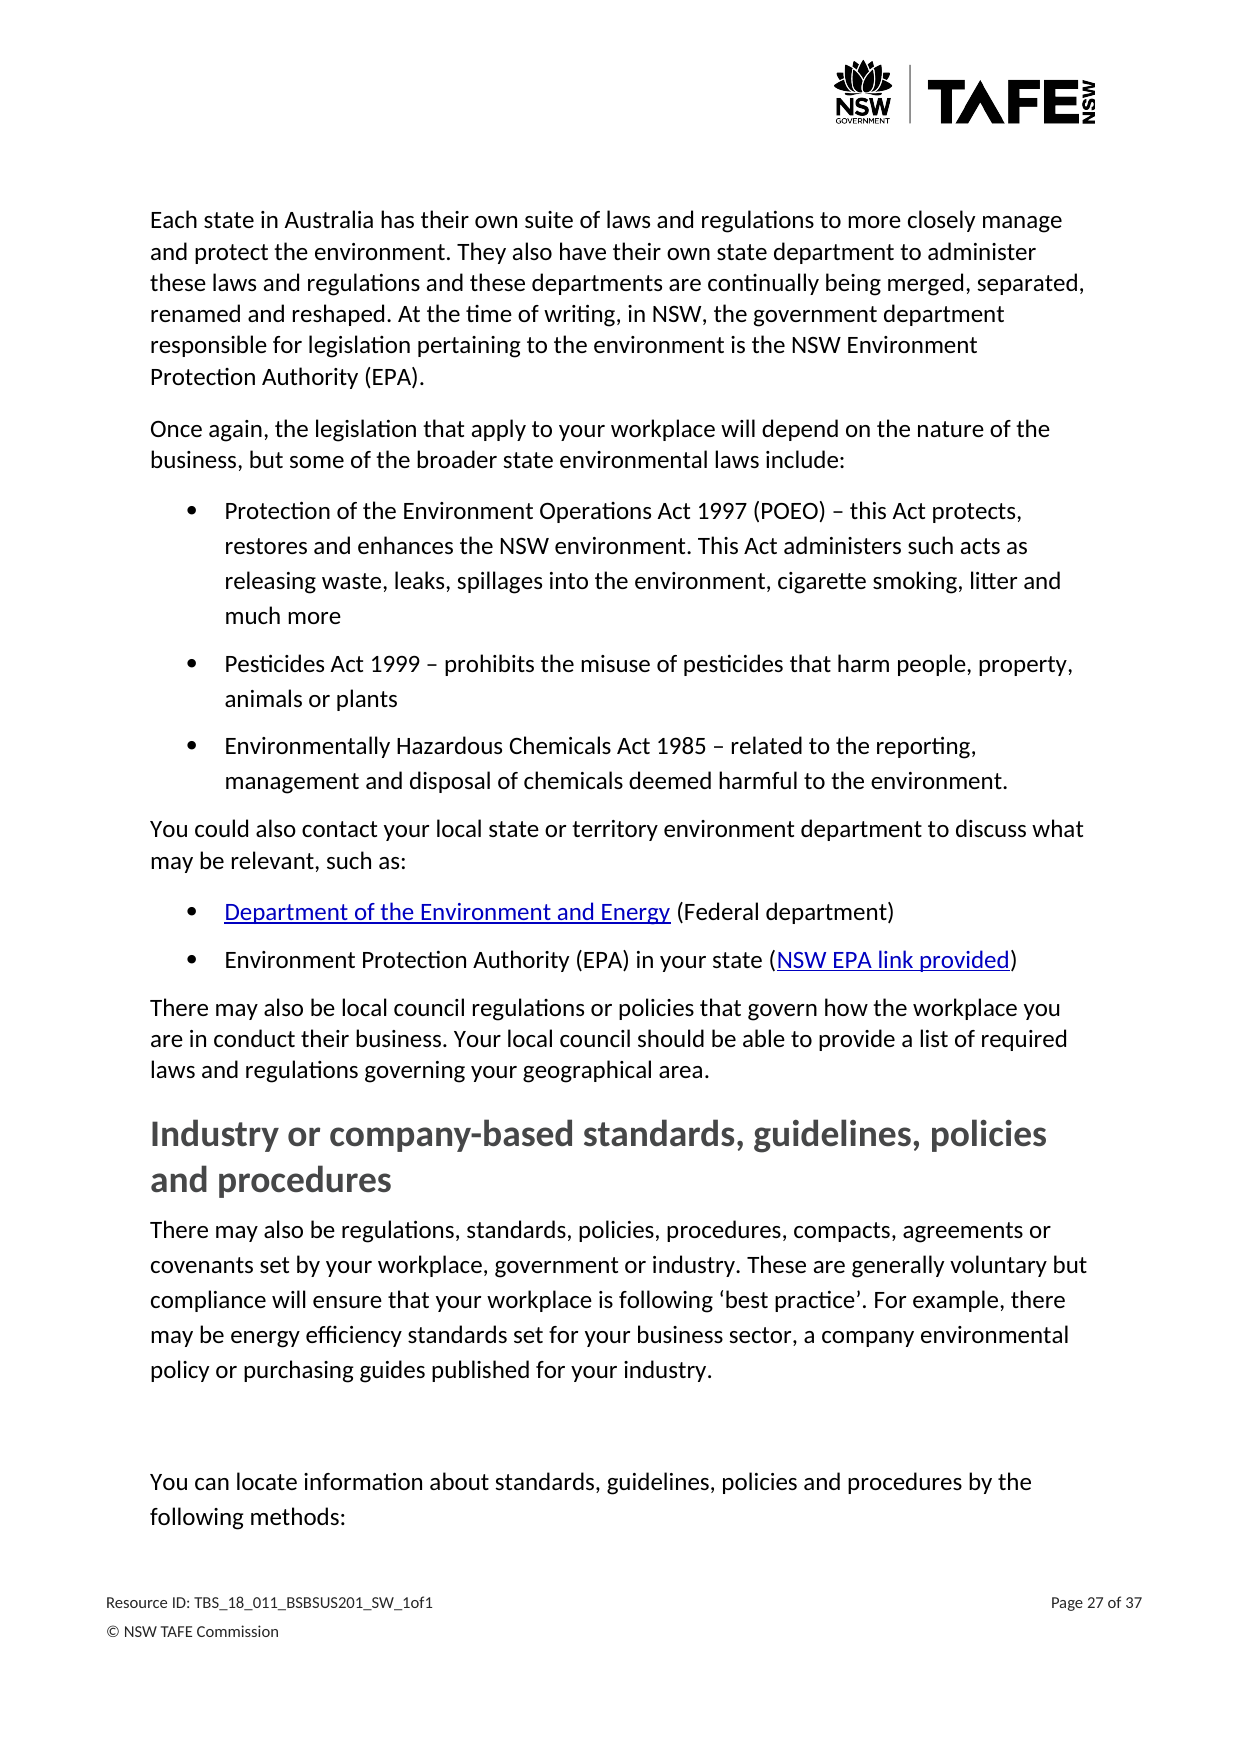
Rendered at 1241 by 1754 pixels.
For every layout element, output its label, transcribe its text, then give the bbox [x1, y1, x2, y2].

picture [834, 59, 1095, 125]
list Protection of the Environment Operations Act 1997 (POEO) – this Act protects, restores and enhances the NSW environment. This Act administers such acts as releasing waste, leaks, spillages into the environment, cigarette smoking, litter and much more [187, 495, 1090, 631]
list Department of the Environment and Energy (Federal department) [187, 896, 1090, 927]
subtitle Industry or company-based standards, guidelines, policies and procedures [150, 1110, 1090, 1202]
list Pesticides Act 1999 – prohibits the misuse of pesticides that harm people, property, animals or plants [187, 648, 1090, 713]
list Environmentally Hazardous Chemicals Act 1985 – related to the reporting, management and disposal of chemicals deemed harmful to the environment. [187, 730, 1090, 796]
text There may also be regulations, standards, policies, procedures, compacts, agreements or covenants set by your workplace, government or industry. These are generally voluntary but compliance will ensure that your workplace is following ‘best practice’. For example, there may be energy efficiency standards set for your business sector, a company environmental policy or purchasing guides published for your industry. [150, 1214, 1090, 1385]
text You can locate information about standards, guidelines, policies and procedures by the following methods: [150, 1466, 1090, 1531]
text Each state in Australia has their own suite of laws and regulations to more closely manage and protect the environment. They also have their own state department to administer these laws and regulations and these departments are continually being merged, separated, renamed and reshaped. At the time of writing, in NSW, the government department responsible for legislation pertaining to the environment is the NSW Environment Protection Authority (EPA). [150, 204, 1090, 391]
text There may also be local council regulations or policies that govern how the workplace you are in conduct their business. Your local council should be able to provide a list of required laws and regulations governing your geographical area. [150, 991, 1090, 1085]
text You could also contact your local state or territory environment department to discuss what may be relevant, such as: [150, 813, 1090, 875]
text Once again, the legislation that apply to your workplace will depend on the nature of the business, but some of the broader state environmental laws include: [150, 412, 1090, 474]
list Environment Protection Authority (EPA) in your state (NSW EPA link provided) [187, 944, 1090, 974]
